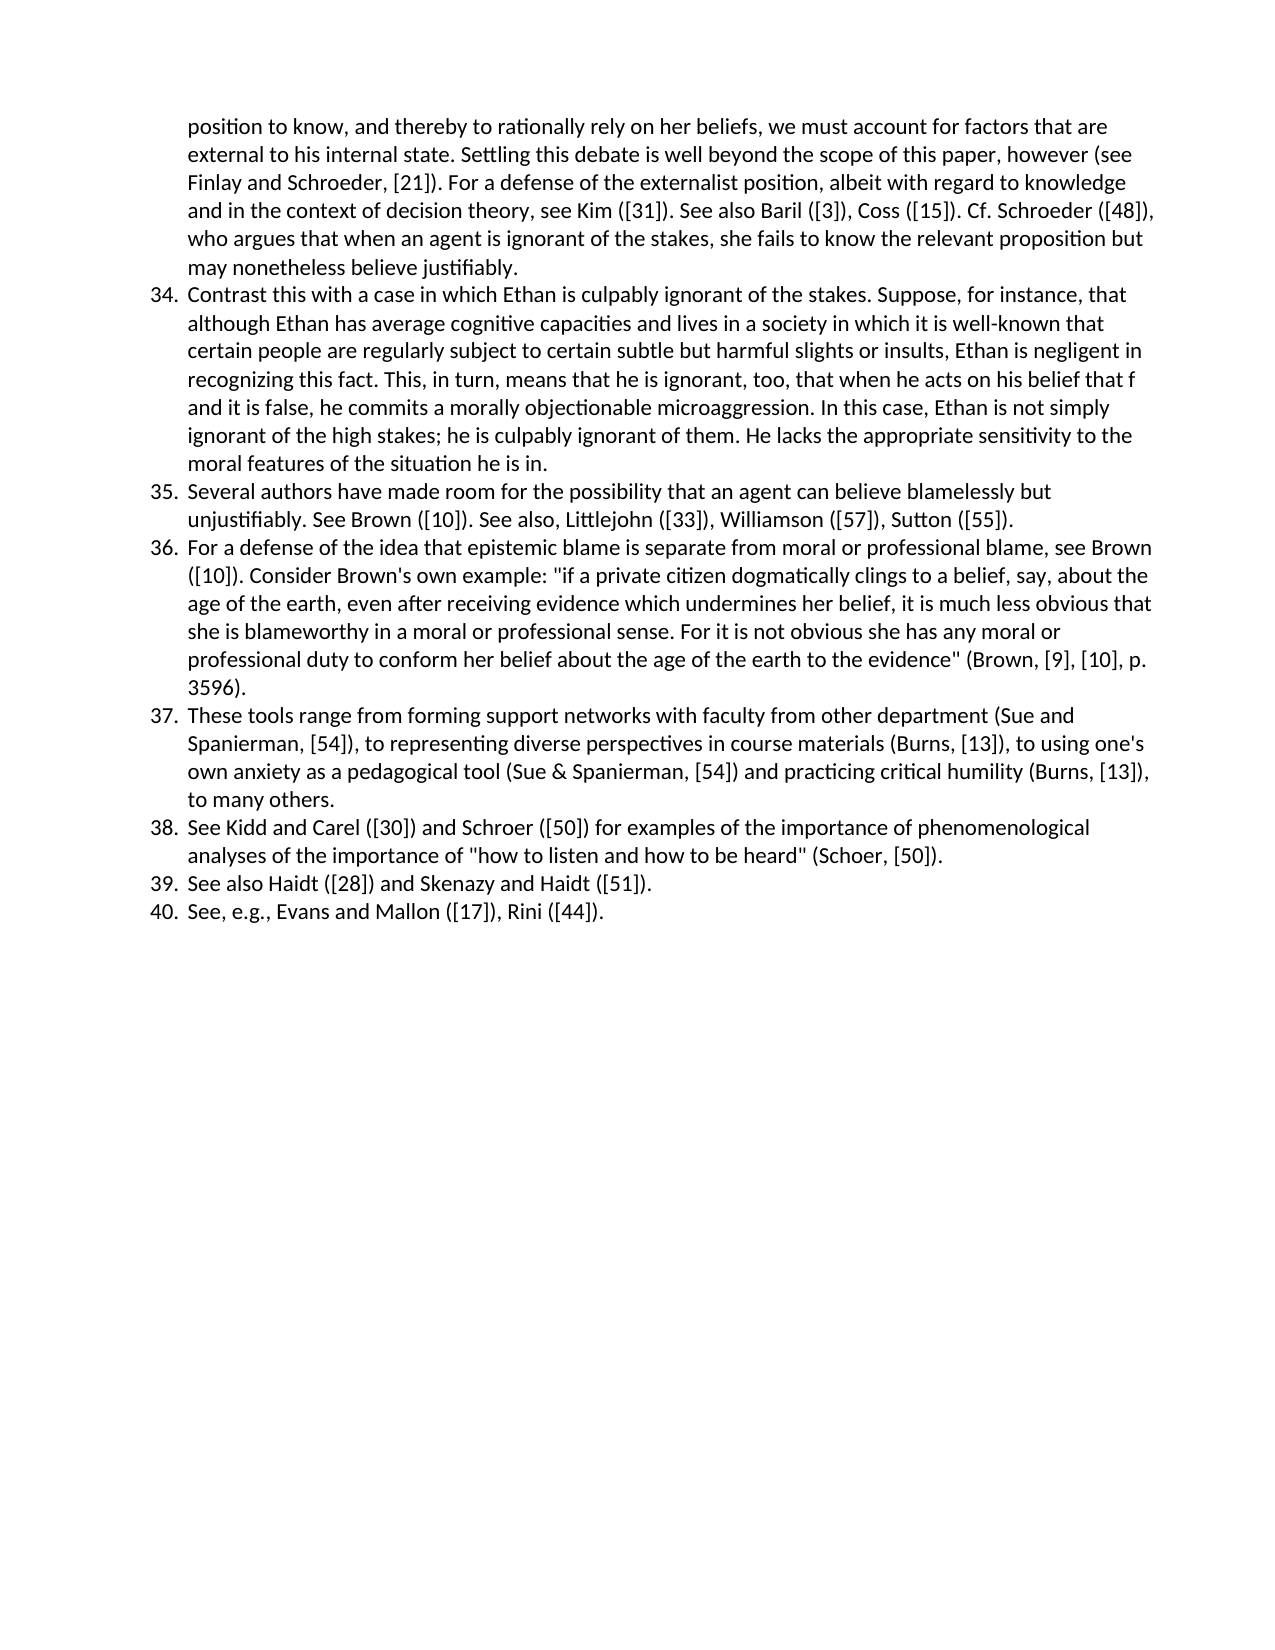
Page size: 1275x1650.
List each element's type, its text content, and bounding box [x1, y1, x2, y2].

list Contrast this with a case in which Ethan is culpably ignorant of the stakes. Suppose, for instance, that although Ethan has average cognitive capacities and lives in a society in which it is well-known that certain people are regularly subject to certain subtle but harmful slights or insults, Ethan is negligent in recognizing this fact. This, in turn, means that he is ignorant, too, that when he acts on his belief that f and it is false, he commits a morally objectionable microaggression. In this case, Ethan is not simply ignorant of the high stakes; he is culpably ignorant of them. He lacks the appropriate sensitivity to the moral features of the situation he is in. [150, 281, 1162, 477]
list For a defense of the idea that epistemic blame is separate from moral or professional blame, see Brown ([10]). Consider Brown's own example: "if a private citizen dogmatically clings to a belief, say, about the age of the earth, even after receiving evidence which undermines her belief, it is much less obvious that she is blameworthy in a moral or professional sense. For it is not obvious she has any moral or professional duty to conform her belief about the age of the earth to the evidence" (Brown, [9], [10], p. 3596). [150, 533, 1162, 701]
list Several authors have made room for the possibility that an agent can believe blamelessly but unjustifiably. See Brown ([10]). See also, Littlejohn ([33]), Williamson ([57]), Sutton ([55]). [150, 477, 1162, 533]
list See, e.g., Evans and Mallon ([17]), Rini ([44]). [150, 897, 1162, 925]
list See also Haidt ([28]) and Skenazy and Haidt ([51]). [150, 869, 1162, 897]
list See Kidd and Carel ([30]) and Schroer ([50]) for examples of the importance of phenomenological analyses of the importance of "how to listen and how to be heard" (Schoer, [50]). [150, 813, 1162, 869]
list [150, 112, 1162, 281]
list These tools range from forming support networks with faculty from other department (Sue and Spanierman, [54]), to representing diverse perspectives in course materials (Burns, [13]), to using one's own anxiety as a pedagogical tool (Sue & Spanierman, [54]) and practicing critical humility (Burns, [13]), to many others. [150, 701, 1162, 813]
